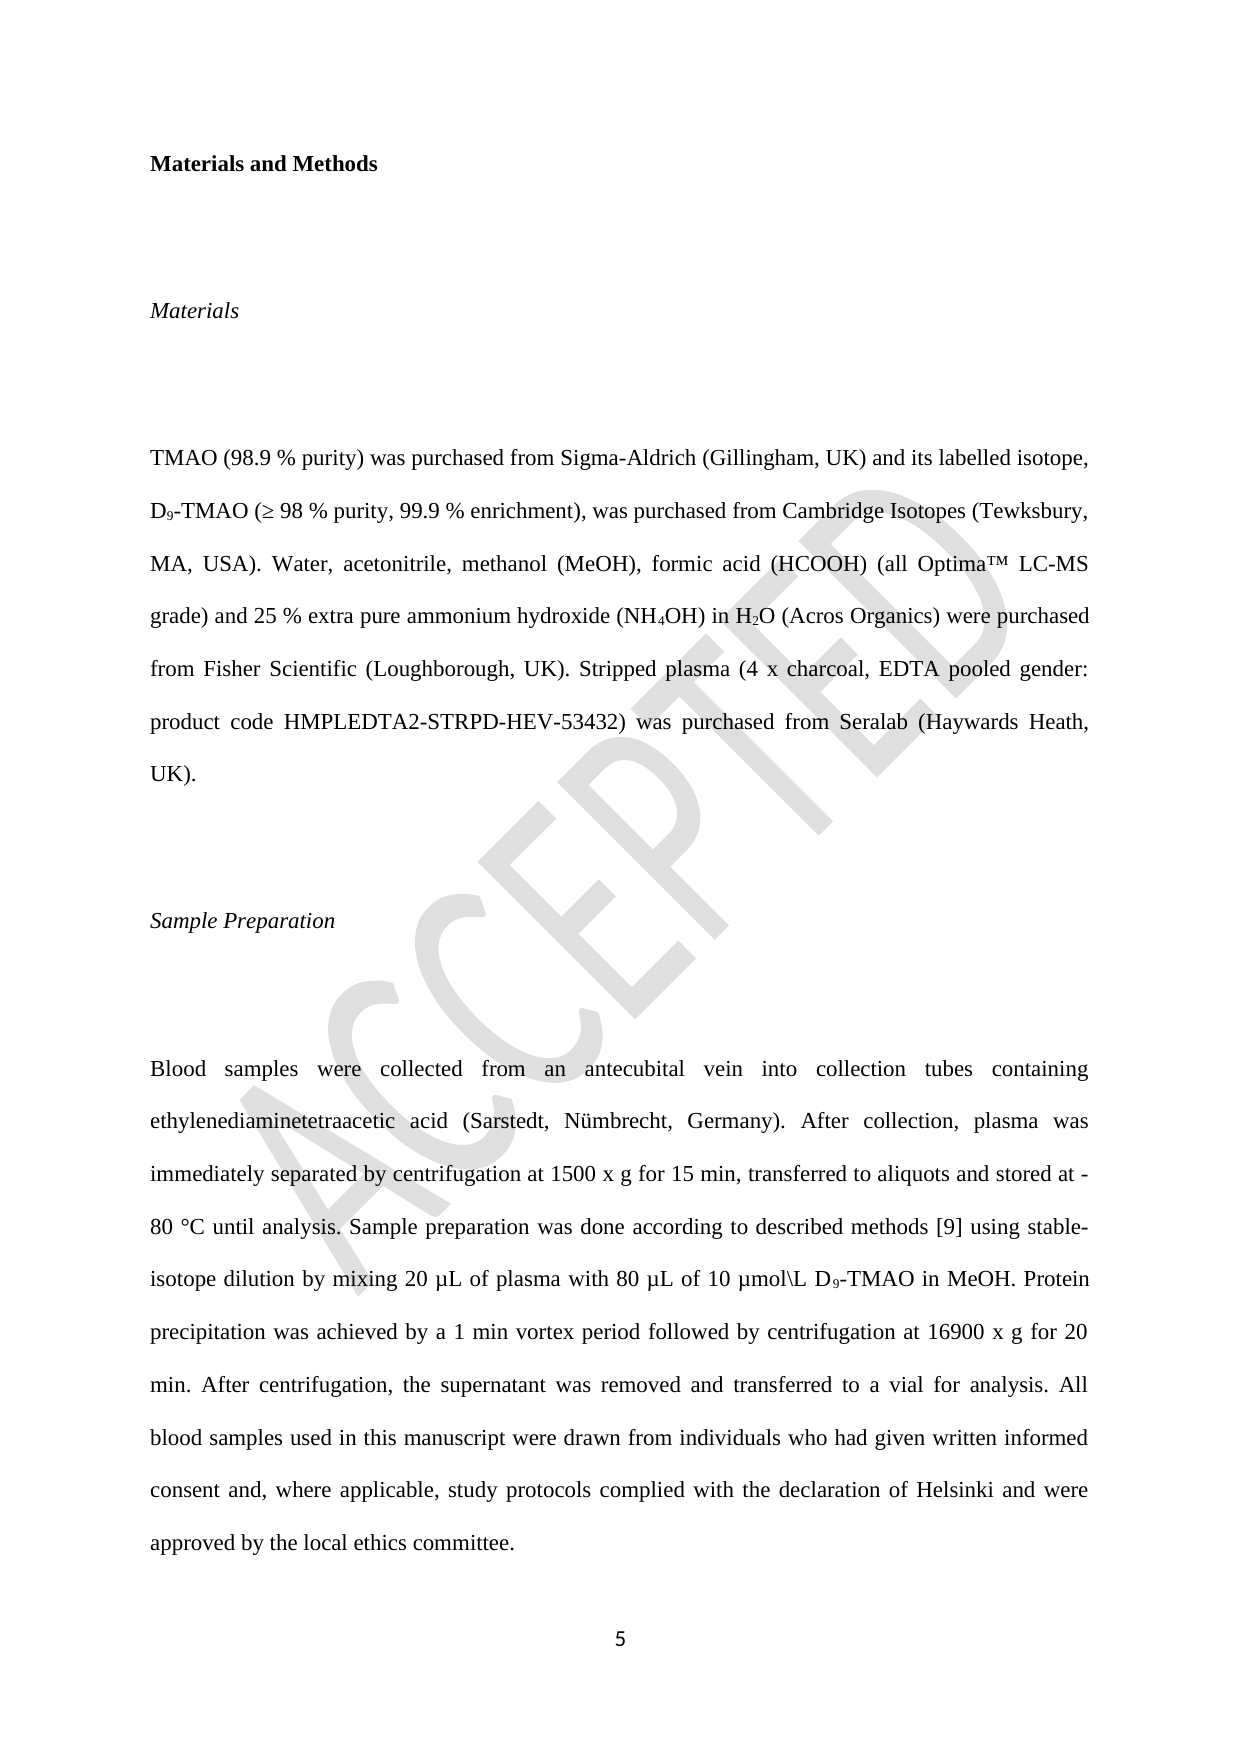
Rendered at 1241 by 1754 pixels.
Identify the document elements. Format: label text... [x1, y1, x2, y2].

text Materials [150, 297, 1090, 323]
text Materials and Methods [150, 150, 1090, 176]
text Blood samples were collected from an antecubital vein into collection tubes containing ethylenediaminetetraacetic acid (Sarstedt, Nümbrecht, Germany). After collection, plasma was immediately separated by centrifugation at 1500 x g for 15 min, transferred to aliquots and stored at -80 °C until analysis. Sample preparation was done according to described methods [9] using stable-isotope dilution by mixing 20 µL of plasma with 80 µL of 10 µmol\L D9-TMAO in MeOH. Protein precipitation was achieved by a 1 min vortex period followed by centrifugation at 16900 x g for 20 min. After centrifugation, the supernatant was removed and transferred to a vial for analysis. All blood samples used in this manuscript were drawn from individuals who had given written informed consent and, where applicable, study protocols complied with the declaration of Helsinki and were approved by the local ethics committee. [150, 1054, 1090, 1555]
text Sample Preparation [150, 907, 1090, 934]
text TMAO (98.9 % purity) was purchased from Sigma-Aldrich (Gillingham, UK) and its labelled isotope, D9-TMAO (≥ 98 % purity, 99.9 % enrichment), was purchased from Cambridge Isotopes (Tewksbury, MA, USA). Water, acetonitrile, methanol (MeOH), formic acid (HCOOH) (all Optima™ LC-MS grade) and 25 % extra pure ammonium hydroxide (NH4OH) in H2O (Acros Organics) were purchased from Fisher Scientific (Loughborough, UK). Stripped plasma (4 x charcoal, EDTA pooled gender: product code HMPLEDTA2-STRPD-HEV-53432) was purchased from Seralab (Haywards Heath, UK). [150, 444, 1090, 787]
